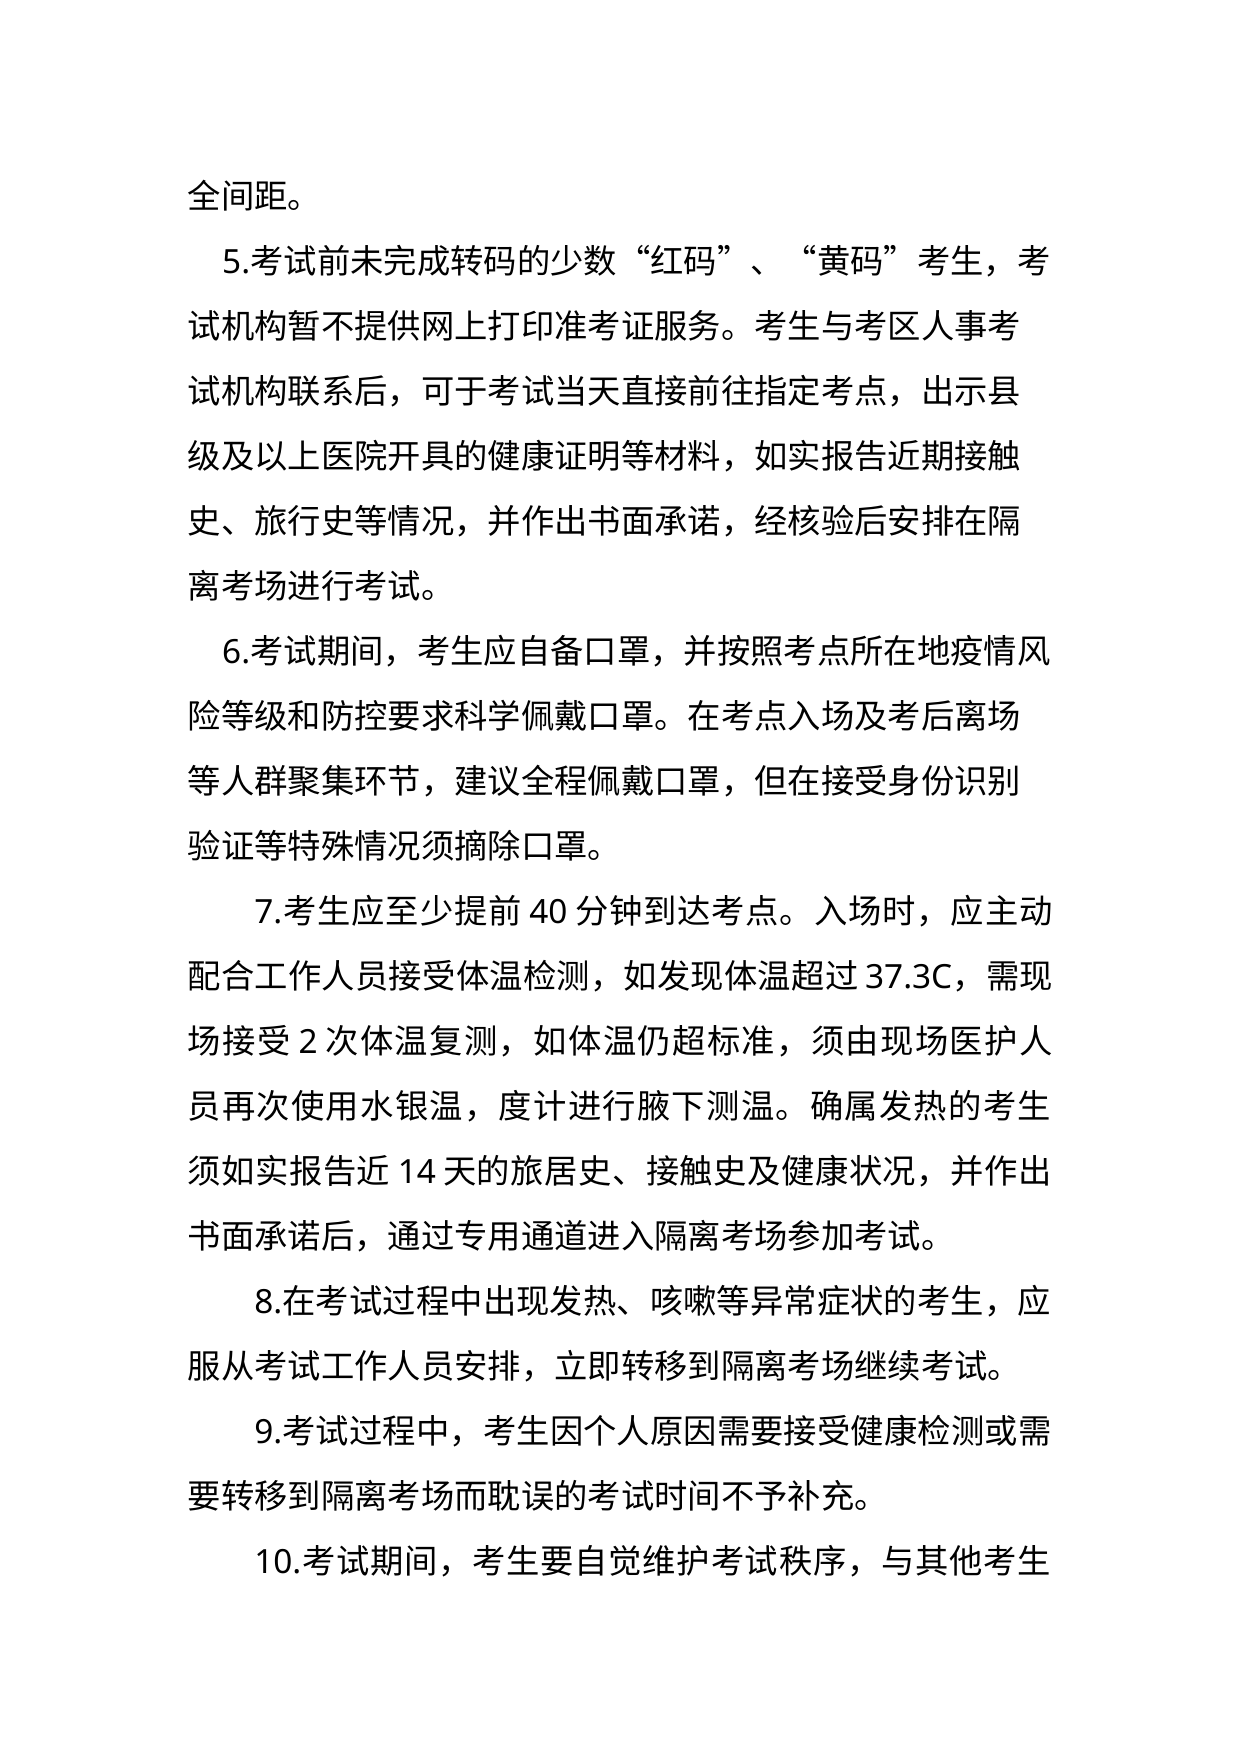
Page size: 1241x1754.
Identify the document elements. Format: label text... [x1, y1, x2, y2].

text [187, 162, 1053, 877]
text 8.在考试过程中出现发热、咳嗽等异常症状的考生，应服从考试工作人员安排，立即转移到隔离考场继续考试。 [187, 1267, 1053, 1397]
text 7.考生应至少提前40分钟到达考点。入场时，应主动配合工作人员接受体温检测，如发现体温超过37.3C，需现场接受2次体温复测，如体温仍超标准，须由现场医护人员再次使用水银温，度计进行腋下测温。确属发热的考生须如实报告近14天的旅居史、接触史及健康状况，并作出书面承诺后，通过专用通道进入隔离考场参加考试。 [187, 877, 1053, 1267]
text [187, 1527, 1053, 1592]
text 9.考试过程中，考生因个人原因需要接受健康检测或需要转移到隔离考场而耽误的考试时间不予补充。 [187, 1397, 1053, 1527]
